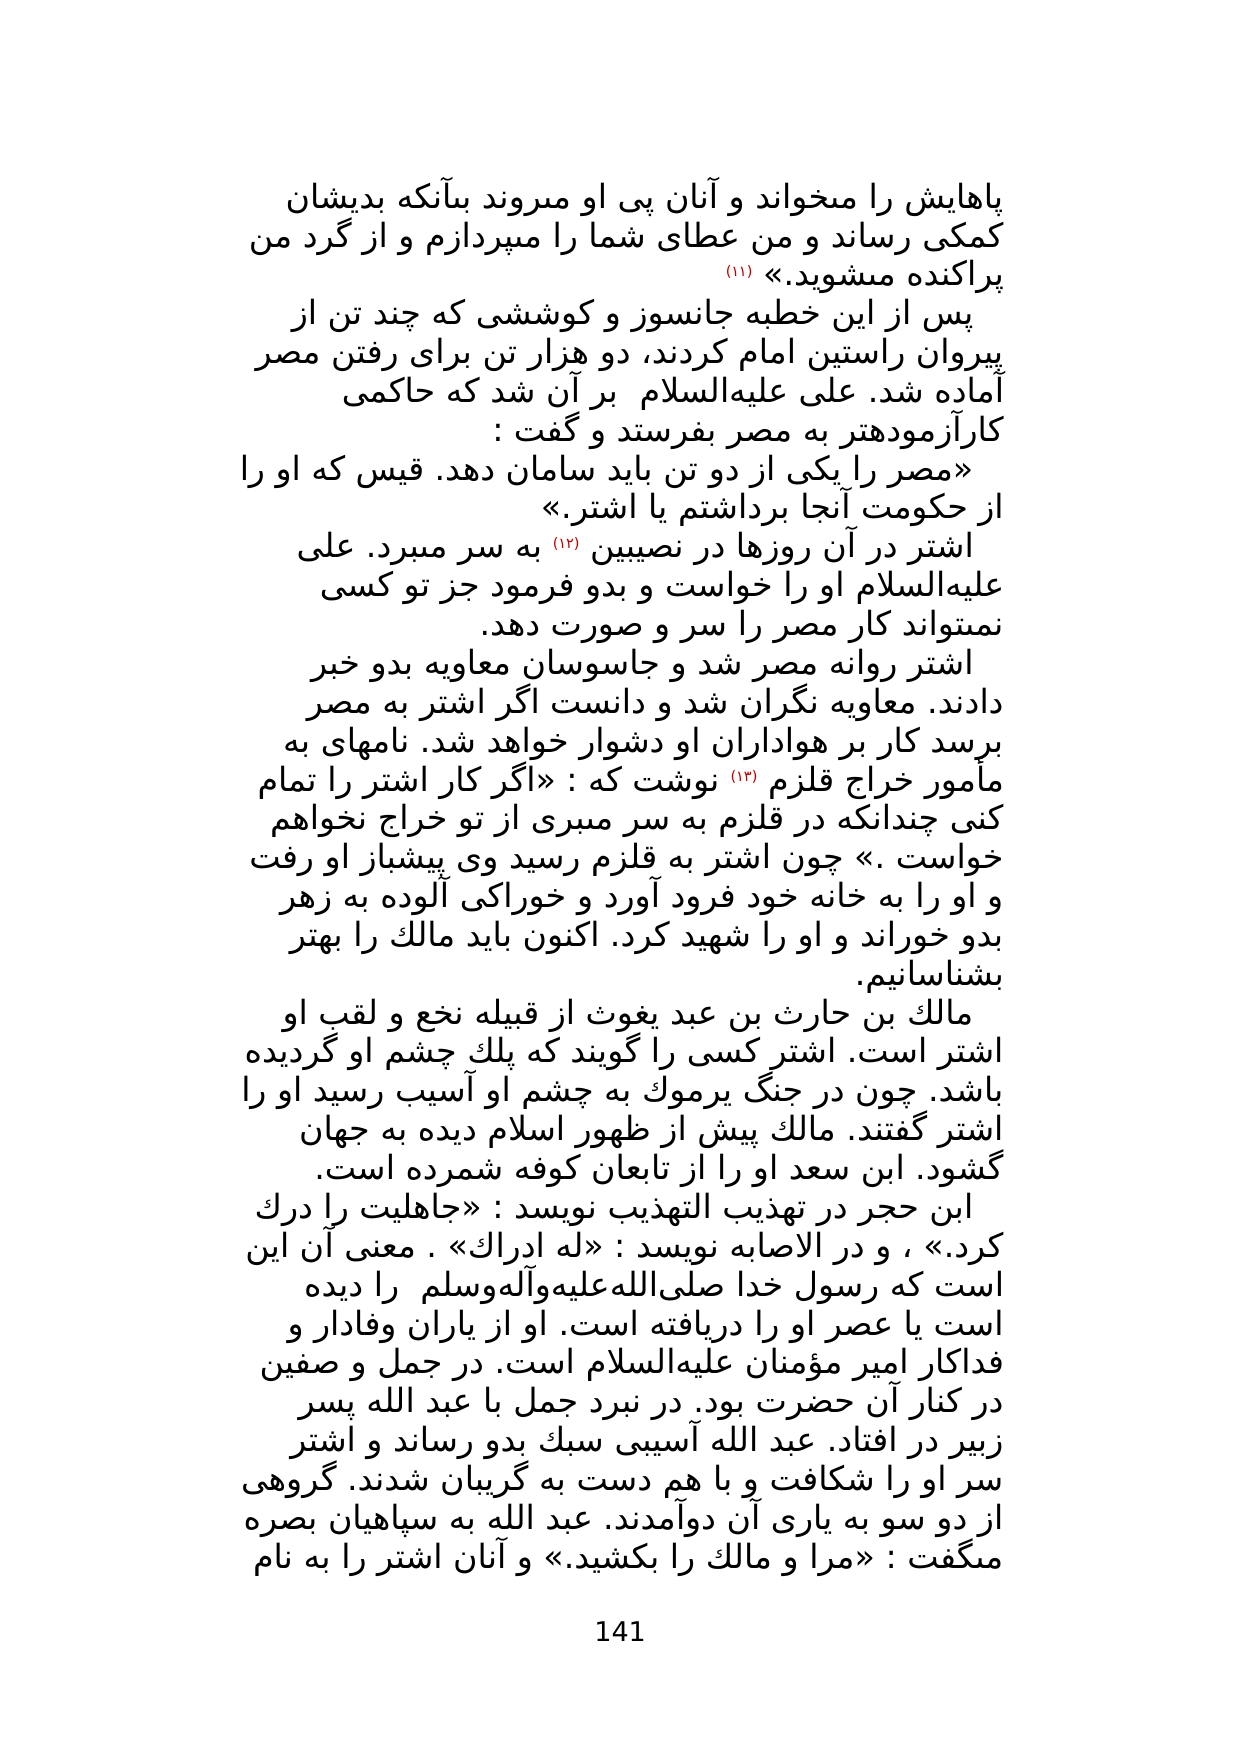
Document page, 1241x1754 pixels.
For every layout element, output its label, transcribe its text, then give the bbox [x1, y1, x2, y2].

text پس از اين خطبه جان‏سوز و كوششى كه چند تن از پيروان راستين امام كردند، دو هزار تن براى رفتن مصر آماده شد. على عليه‌السلام بر آن شد كه حاكمى كارآزموده‏تر به مصر بفرستد و گفت : [236, 294, 1004, 449]
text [236, 177, 1004, 294]
text اشتر در آن روزها در نصيبين (١٢) به سر مى‏برد. على عليه‌السلام او را خواست و بدو فرمود جز تو كسى نمى‏تواند كار مصر را سر و صورت دهد. [236, 527, 1004, 643]
text مالك بن حارث بن عبد يغوث از قبيله نخع و لقب او اشتر است. اشتر كسى را گويند كه پلك چشم او گرديده باشد. چون در جنگ يرموك به چشم او آسيب رسيد او را اشتر گفتند. مالك پيش از ظهور اسلام ديده به جهان گشود. ابن سعد او را از تابعان كوفه شمرده است. [236, 993, 1004, 1187]
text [236, 1187, 1004, 1576]
text «مصر را يكى از دو تن بايد سامان دهد. قيس كه او را از حكومت آنجا برداشتم يا اشتر.» [236, 449, 1004, 527]
text اشتر روانه مصر شد و جاسوسان معاويه بدو خبر دادند. معاويه نگران شد و دانست اگر اشتر به مصر برسد كار بر هواداران او دشوار خواهد شد. نامه‏اى به مأمور خراج قلزم (١٣) نوشت كه : «اگر كار اشتر را تمام كنى چندانكه در قلزم به سر مى‏برى از تو خراج نخواهم خواست .» چون اشتر به قلزم رسيد وى پيشباز او رفت و او را به خانه خود فرود آورد و خوراكى آلوده به زهر بدو خوراند و او را شهيد كرد. اكنون بايد مالك را بهتر بشناسانيم. [236, 643, 1004, 993]
